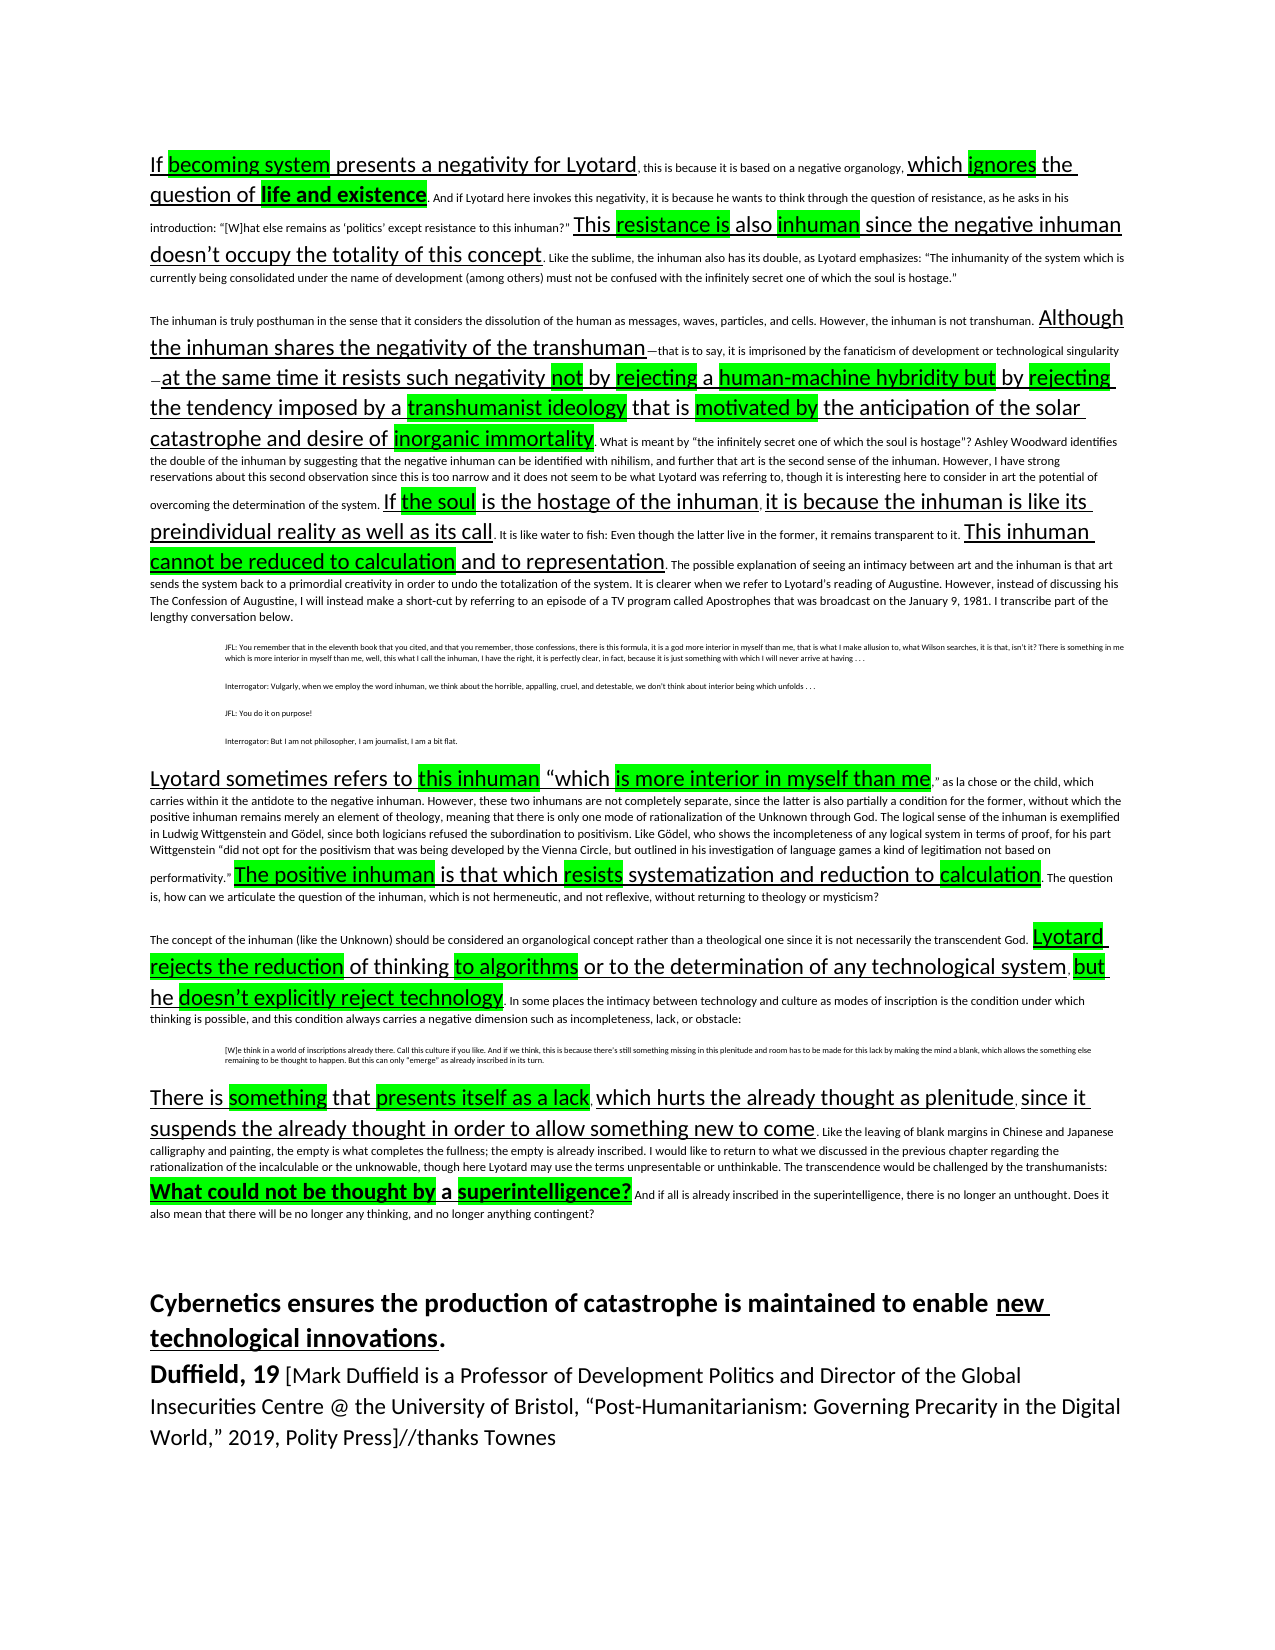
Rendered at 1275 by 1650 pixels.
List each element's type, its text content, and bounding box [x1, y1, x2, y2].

text There is something that presents itself as a lack, which hurts the already thought as plenitude, since it suspends the already thought in order to allow something new to come. Like the leaving of blank margins in Chinese and Japanese calligraphy and painting, the empty is what completes the fullness; the empty is already inscribed. I would like to return to what we discussed in the previous chapter regarding the rationalization of the incalculable or the unknowable, though here Lyotard may use the terms unpresentable or unthinkable. The transcendence would be challenged by the transhumanists: What could not be thought by a superintelligence? And if all is already inscribed in the superintelligence, there is no longer an unthought. Does it also mean that there will be no longer any thinking, and no longer anything contingent? [150, 1083, 1125, 1221]
subtitle Cybernetics ensures the production of catastrophe is maintained to enable new technological innovations. [150, 1286, 1125, 1354]
text Duffield, 19 [Mark Duffield is a Professor of Development Politics and Director of the Global Insecurities Centre @ the University of Bristol, “Post-Humanitarianism: Governing Precarity in the Digital World,” 2019, Polity Press]//thanks Townes [150, 1357, 1125, 1451]
text If becoming system presents a negativity for Lyotard, this is because it is based on a negative organology, which ignores the question of life and existence. And if Lyotard here invokes this negativity, it is because he wants to think through the question of resistance, as he asks in his introduction: “[W]hat else remains as ‘politics’ except resistance to this inhuman?” This resistance is also inhuman since the negative inhuman doesn’t occupy the totality of this concept. Like the sublime, the inhuman also has its double, as Lyotard emphasizes: “The inhumanity of the system which is currently being consolidated under the name of development (among others) must not be confused with the infinitely secret one of which the soul is hostage.” [150, 150, 1125, 285]
text The concept of the inhuman (like the Unknown) should be considered an organological concept rather than a theological one since it is not necessarily the transcendent God. Lyotard rejects the reduction of thinking to algorithms or to the determination of any technological system, but he doesn’t explicitly reject technology. In some places the intimacy between technology and culture as modes of inscription is the condition under which thinking is possible, and this condition always carries a negative dimension such as incompleteness, lack, or obstacle: [150, 922, 1125, 1027]
text Lyotard sometimes refers to this inhuman “which is more interior in myself than me,” as la chose or the child, which carries within it the antidote to the negative inhuman. However, these two inhumans are not completely separate, since the latter is also partially a condition for the former, without which the positive inhuman remains merely an element of theology, meaning that there is only one mode of rationalization of the Unknown through God. The logical sense of the inhuman is exemplified in Ludwig Wittgenstein and Gödel, since both logicians refused the subordination to positivism. Like Gödel, who shows the incompleteness of any logical system in terms of proof, for his part Wittgenstein “did not opt for the positivism that was being developed by the Vienna Circle, but outlined in his investigation of language games a kind of legitimation not based on performativity.” The positive inhuman is that which resists systematization and reduction to calculation. The question is, how can we articulate the question of the inhuman, which is not hermeneutic, and not reflexive, without returning to theology or mysticism? [150, 764, 1125, 904]
text The inhuman is truly posthuman in the sense that it considers the dissolution of the human as messages, waves, particles, and cells. However, the inhuman is not transhuman. Although the inhuman shares the negativity of the transhuman—that is to say, it is imprisoned by the fanaticism of development or technological singularity—at the same time it resists such negativity not by rejecting a human-machine hybridity but by rejecting the tendency imposed by a transhumanist ideology that is motivated by the anticipation of the solar catastrophe and desire of inorganic immortality. What is meant by “the infinitely secret one of which the soul is hostage”? Ashley Woodward identifies the double of the inhuman by suggesting that the negative inhuman can be identified with nihilism, and further that art is the second sense of the inhuman. However, I have strong reservations about this second observation since this is too narrow and it does not seem to be what Lyotard was referring to, though it is interesting here to consider in art the potential of overcoming the determination of the system. If the soul is the hostage of the inhuman, it is because the inhuman is like its preindividual reality as well as its call. It is like water to fish: Even though the latter live in the former, it remains transparent to it. This inhuman cannot be reduced to calculation and to representation. The possible explanation of seeing an intimacy between art and the inhuman is that art sends the system back to a primordial creativity in order to undo the totalization of the system. It is clearer when we refer to Lyotard’s reading of Augustine. However, instead of discussing his The Confession of Augustine, I will instead make a short-cut by referring to an episode of a TV program called Apostrophes that was broadcast on the January 9, 1981. I transcribe part of the lengthy conversation below. [150, 303, 1125, 625]
